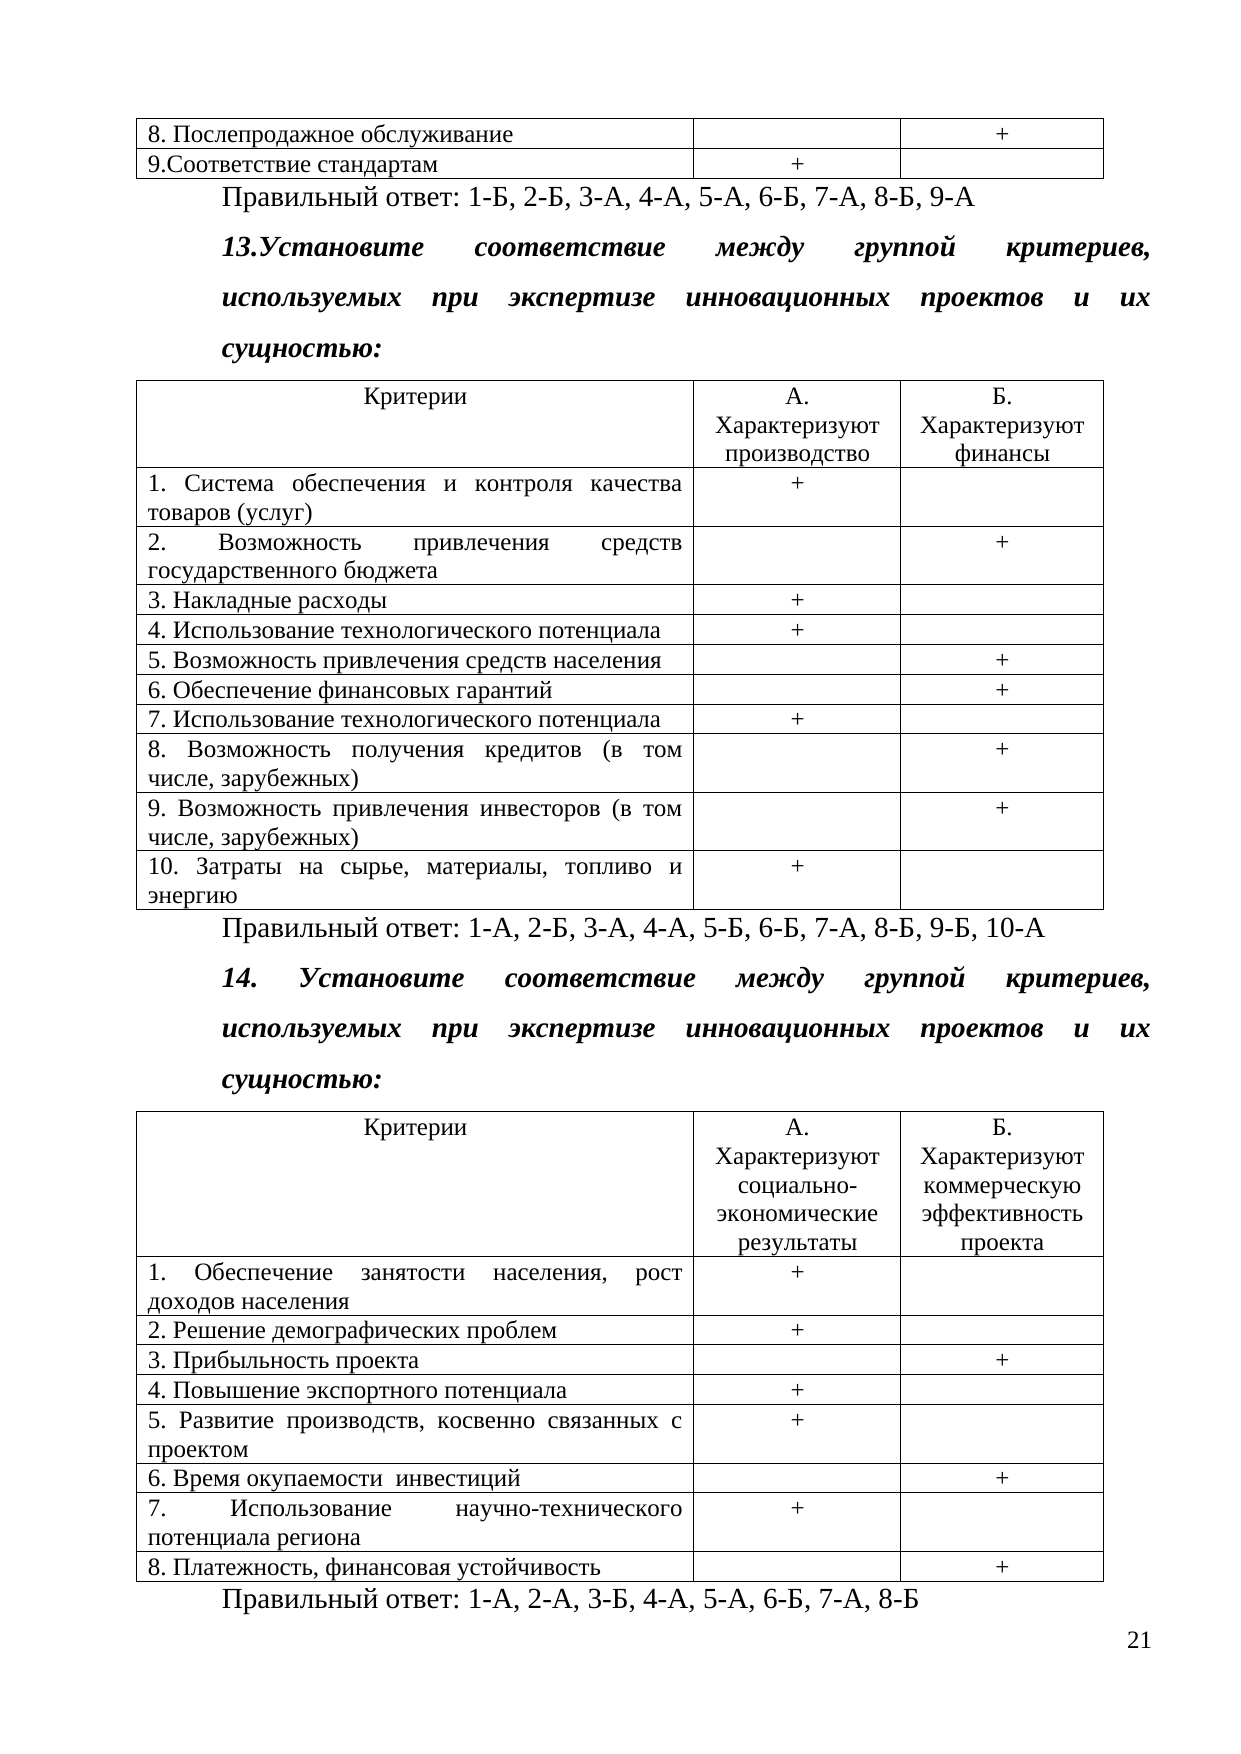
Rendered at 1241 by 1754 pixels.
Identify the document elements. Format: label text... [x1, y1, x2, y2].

table_cell 1. Обеспечение занятости населения, рост доходов населения [137, 1257, 693, 1314]
table_cell + [694, 1405, 900, 1462]
table_cell [901, 1493, 1103, 1551]
table_cell + [901, 645, 1103, 674]
table_cell 2. Возможность привлечения средств государственного бюджета [137, 527, 693, 584]
table_cell [901, 1316, 1103, 1344]
table_cell [901, 1405, 1103, 1462]
table_header А. Характеризуют социально-экономические результаты [694, 1112, 900, 1256]
text 13.Установите соответствие между группой критериев, используемых при экспертизе инновационных проектов и их сущностью: [222, 229, 1152, 363]
table_cell [901, 468, 1103, 526]
table_cell 3. Накладные расходы [137, 585, 693, 614]
table_cell [694, 734, 900, 792]
table_header А. Характеризуют производство [694, 381, 900, 467]
table_cell 6. Обеспечение финансовых гарантий [137, 675, 693, 703]
table_cell 7. Использование научно-технического потенциала региона [137, 1493, 693, 1551]
table_cell + [694, 468, 900, 526]
table_header Критерии [137, 1112, 693, 1256]
table_header Б. Характеризуют коммерческую эффективность проекта [901, 1112, 1103, 1256]
table_cell + [694, 1493, 900, 1551]
table_cell + [901, 527, 1103, 584]
table_cell + [694, 1257, 900, 1314]
table_cell [694, 645, 900, 674]
table_cell + [694, 585, 900, 614]
table_cell 8. Послепродажное обслуживание [137, 119, 693, 148]
table_cell 8. Возможность получения кредитов (в том числе, зарубежных) [137, 734, 693, 792]
table_cell 9. Возможность привлечения инвесторов (в том числе, зарубежных) [137, 793, 693, 850]
table_cell [901, 851, 1103, 909]
table_cell 3. Прибыльность проекта [137, 1345, 693, 1374]
text 14. Установите соответствие между группой критериев, используемых при экспертизе инновационных проектов и их сущностью: [222, 960, 1152, 1094]
table_cell + [694, 1375, 900, 1404]
table_cell + [901, 1345, 1103, 1374]
table_cell [901, 705, 1103, 733]
table_cell [901, 1375, 1103, 1404]
table_cell [694, 527, 900, 584]
table_cell [901, 585, 1103, 614]
table_cell [694, 1345, 900, 1374]
table_cell + [901, 734, 1103, 792]
table_cell [694, 675, 900, 703]
table_cell + [694, 615, 900, 644]
table_cell [694, 119, 900, 148]
table_cell + [901, 119, 1103, 148]
table_cell 5. Развитие производств, косвенно связанных с проектом [137, 1405, 693, 1462]
table_cell + [694, 1316, 900, 1344]
text Правильный ответ: 1-А, 2-А, 3-Б, 4-А, 5-А, 6-Б, 7-А, 8-Б [148, 1582, 1152, 1615]
text Правильный ответ: 1-А, 2-Б, 3-А, 4-А, 5-Б, 6-Б, 7-А, 8-Б, 9-Б, 10-А [148, 910, 1152, 943]
table_header Критерии [137, 381, 693, 467]
table_cell 2. Решение демографических проблем [137, 1316, 693, 1344]
table_cell 9.Соответствие стандартам [137, 149, 693, 178]
table_cell 4. Повышение экспортного потенциала [137, 1375, 693, 1404]
table_cell + [901, 675, 1103, 703]
table_cell + [694, 149, 900, 178]
table_cell 6. Время окупаемости инвестиций [137, 1464, 693, 1492]
table_cell [694, 1464, 900, 1492]
table_cell 7. Использование технологического потенциала [137, 705, 693, 733]
table_cell + [694, 705, 900, 733]
table_cell + [901, 1464, 1103, 1492]
table_cell 8. Платежность, финансовая устойчивость [137, 1552, 693, 1581]
table_cell 1. Система обеспечения и контроля качества товаров (услуг) [137, 468, 693, 526]
table_cell 5. Возможность привлечения средств населения [137, 645, 693, 674]
table_cell 4. Использование технологического потенциала [137, 615, 693, 644]
table_cell [694, 793, 900, 850]
table_cell + [901, 1552, 1103, 1581]
table_cell [901, 149, 1103, 178]
table_cell + [901, 793, 1103, 850]
table_cell [901, 1257, 1103, 1314]
text Правильный ответ: 1-Б, 2-Б, 3-А, 4-А, 5-А, 6-Б, 7-А, 8-Б, 9-А [148, 179, 1152, 212]
table_cell 10. Затраты на сырье, материалы, топливо и энергию [137, 851, 693, 909]
table_cell + [694, 851, 900, 909]
table_header Б. Характеризуют финансы [901, 381, 1103, 467]
table_cell [901, 615, 1103, 644]
table_cell [694, 1552, 900, 1581]
